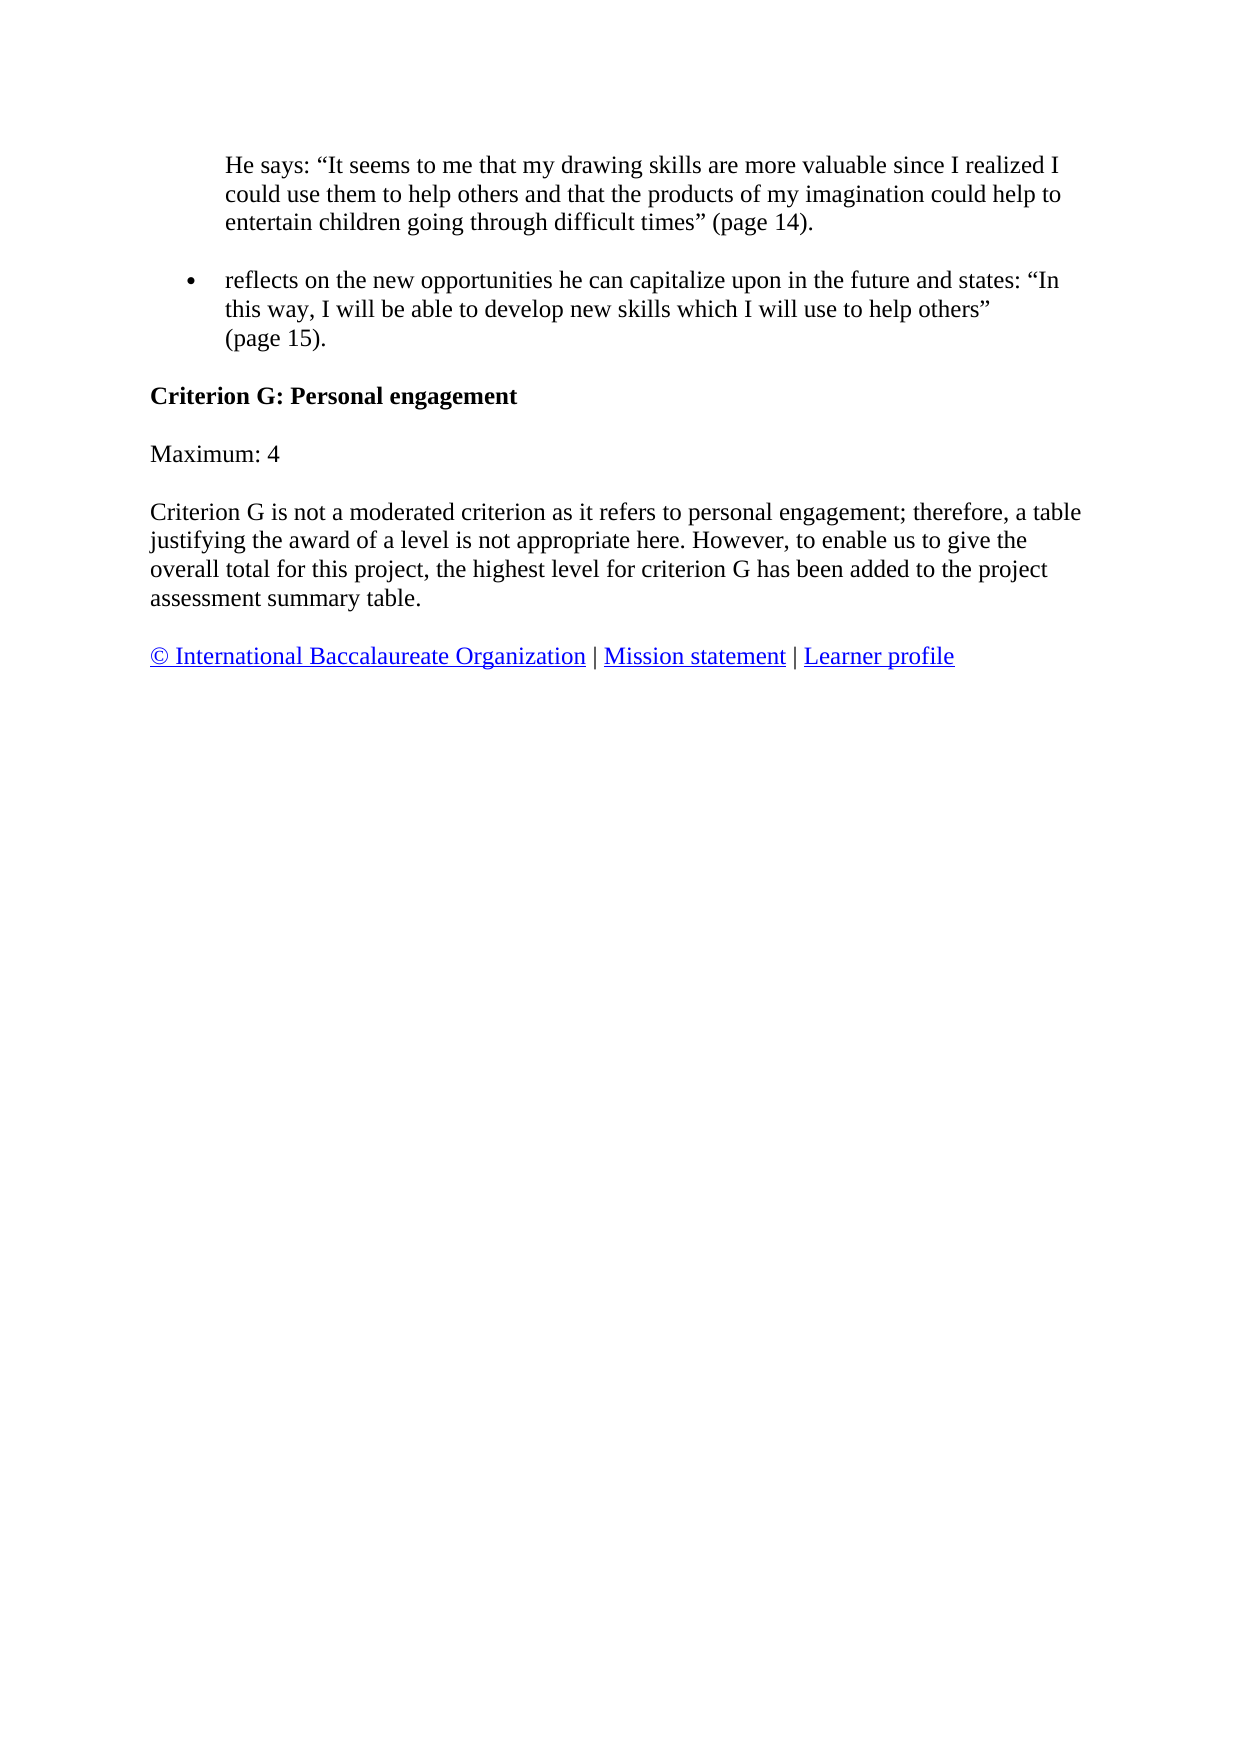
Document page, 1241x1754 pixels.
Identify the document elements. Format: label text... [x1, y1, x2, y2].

text Criterion G is not a moderated criterion as it refers to personal engagement; therefore, a table justifying the award of a level is not appropriate here. However, to enable us to give the overall total for this project, the highest level for criterion G has been added to the project assessment summary table. [150, 497, 1090, 612]
text Maximum: 4 [150, 439, 1090, 467]
text © International Baccalaureate Organization | Mission statement | Learner profile [150, 641, 1090, 669]
list reflects on the new opportunities he can capitalize upon in the future and states: “In this way, I will be able to develop new skills which I will use to help others” (page 15). [187, 265, 1090, 352]
text Criterion G: Personal engagement [150, 381, 1090, 409]
text He says: “It seems to me that my drawing skills are more valuable since I realized I could use them to help others and that the products of my imagination could help to entertain children going through difficult times” (page 14). [225, 150, 1090, 236]
